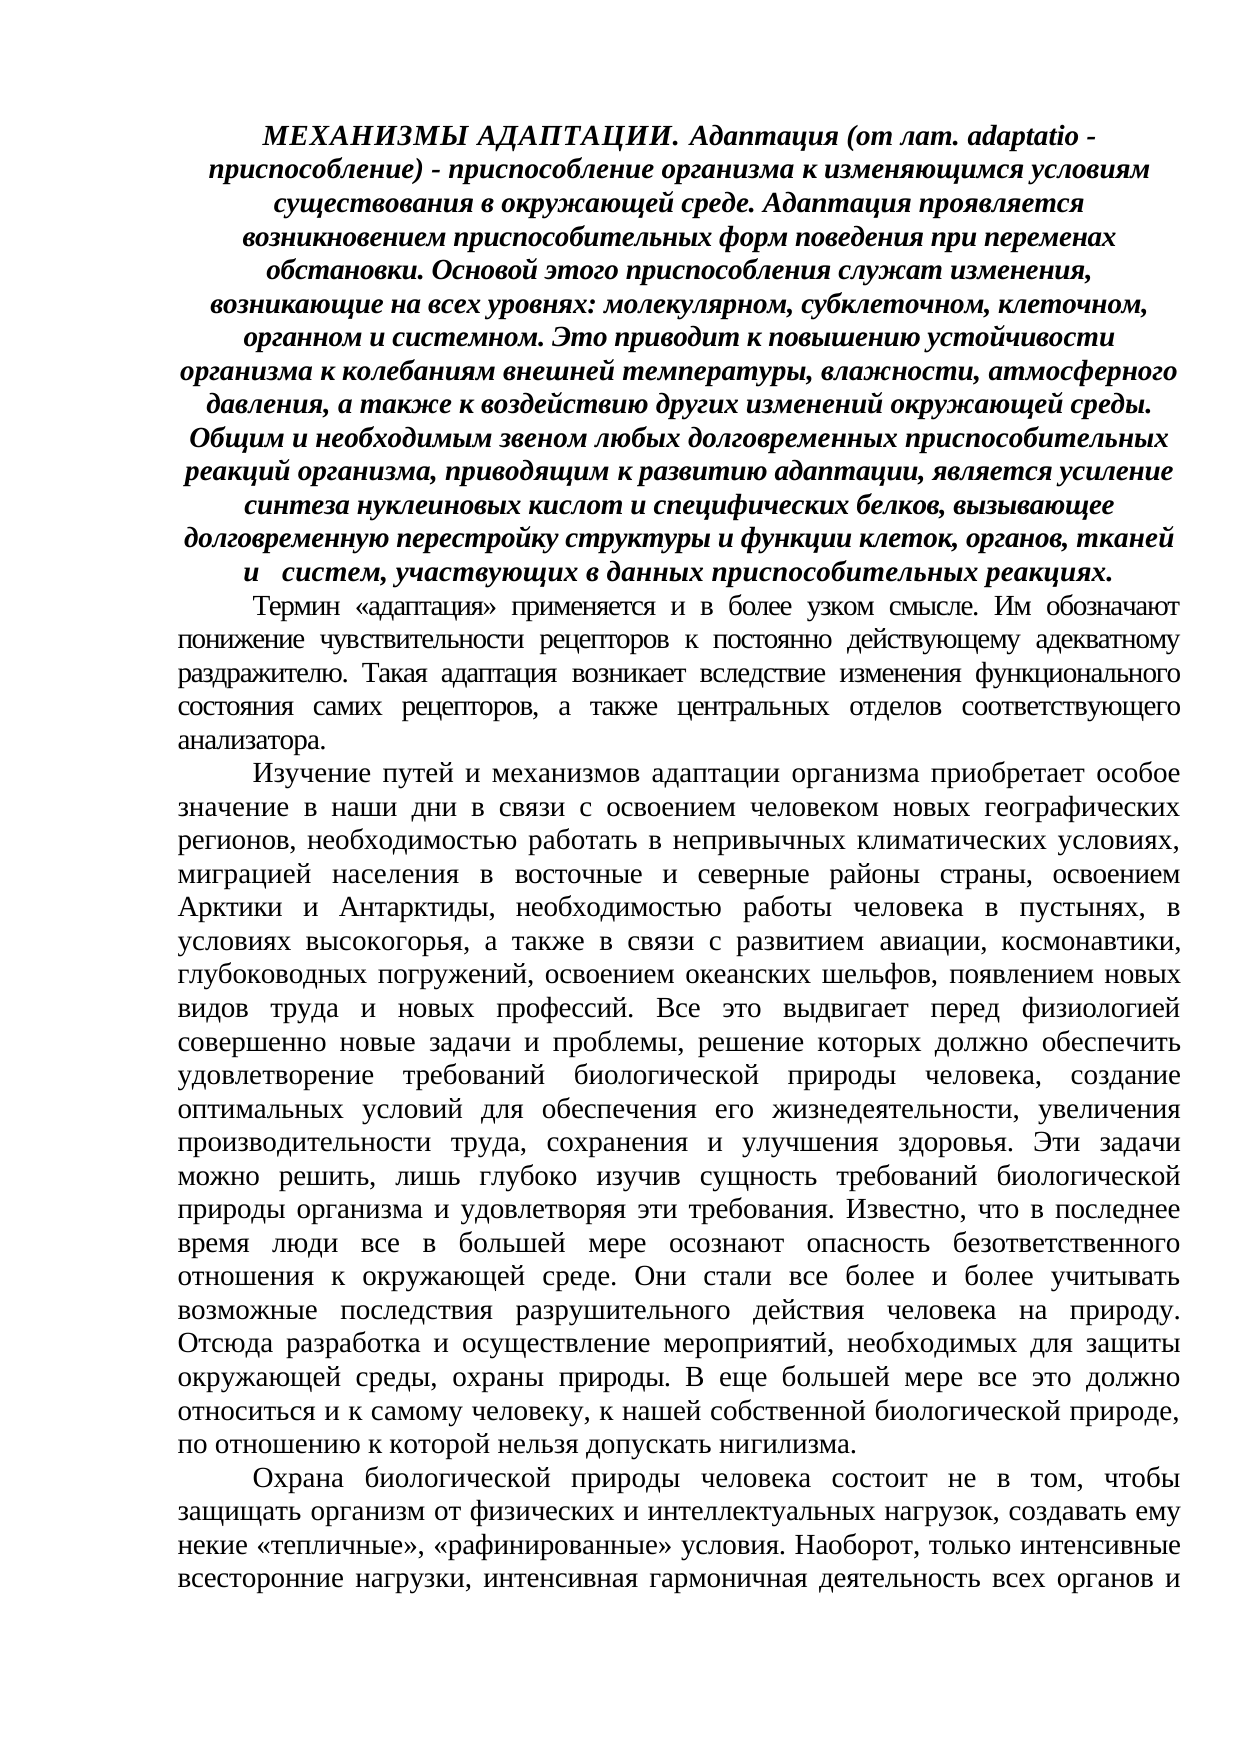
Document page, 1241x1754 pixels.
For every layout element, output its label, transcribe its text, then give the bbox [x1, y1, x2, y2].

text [177, 1460, 1181, 1594]
subtitle МЕХАНИЗМЫ АДАПТАЦИИ. Адаптация (от лат. adaptatio - приспособление) - приспособление организма к изменяющимся условиям существования в окружающей среде. Адаптация проявляется возникновением приспособительных форм поведения при переменах обстановки. Основой этого приспособления служат изменения, возникающие на всех уровнях: молекулярном, субклеточном, клеточном, органном и системном. Это приводит к повышению устойчивости организма к колебаниям внешней температуры, влажности, атмосферного давления, а также к воздействию других изменений окружающей среды. Общим и необходимым звеном любых долговременных приспособительных реакций организма, приводящим к развитию адаптации, является усиление синтеза нуклеиновых кислот и специфических белков, вызывающее долговременную перестройку структуры и функции клеток, органов, тканей и систем, участвующих в данных приспособительных реакциях. [177, 118, 1181, 588]
text Термин «адаптация» применяется и в более узком смысле. Им обозначают понижение чувствительности рецепторов к постоянно действующему адекватному раздражителю. Такая адаптация возникает вследствие изменения функционального состояния самих рецепторов, а также центральных отделов соответствующего анализатора. [177, 588, 1181, 755]
text Изучение путей и механизмов адаптации организма приобретает особое значение в наши дни в связи с освоением человеком новых географических регионов, необходимостью работать в непривычных климатических условиях, миграцией населения в восточные и северные районы страны, освоением Арктики и Антарктиды, необходимостью работы человека в пустынях, в условиях высокогорья, а также в связи с развитием авиации, космонавтики, глубоководных погружений, освоением океанских шельфов, появлением новых видов труда и новых профессий. Все это выдвигает перед физиологией совершенно новые задачи и проблемы, решение которых должно обеспечить удовлетворение требований биологической природы человека, создание оптимальных условий для обеспечения его жизнедеятельности, увеличения производительности труда, сохранения и улучшения здоровья. Эти задачи можно решить, лишь глубоко изучив сущность требований биологической природы организма и удовлетворяя эти требования. Известно, что в последнее время люди все в большей мере осознают опасность безответственного отношения к окружающей среде. Они стали все более и более учитывать возможные последствия разрушительного действия человека на природу. Отсюда разработка и осуществление мероприятий, необходимых для защиты окружающей среды, охраны природы. В еще большей мере все это должно относиться и к самому человеку, к нашей собственной биологической природе, по отношению к которой нельзя допускать нигилизма. [177, 755, 1181, 1460]
